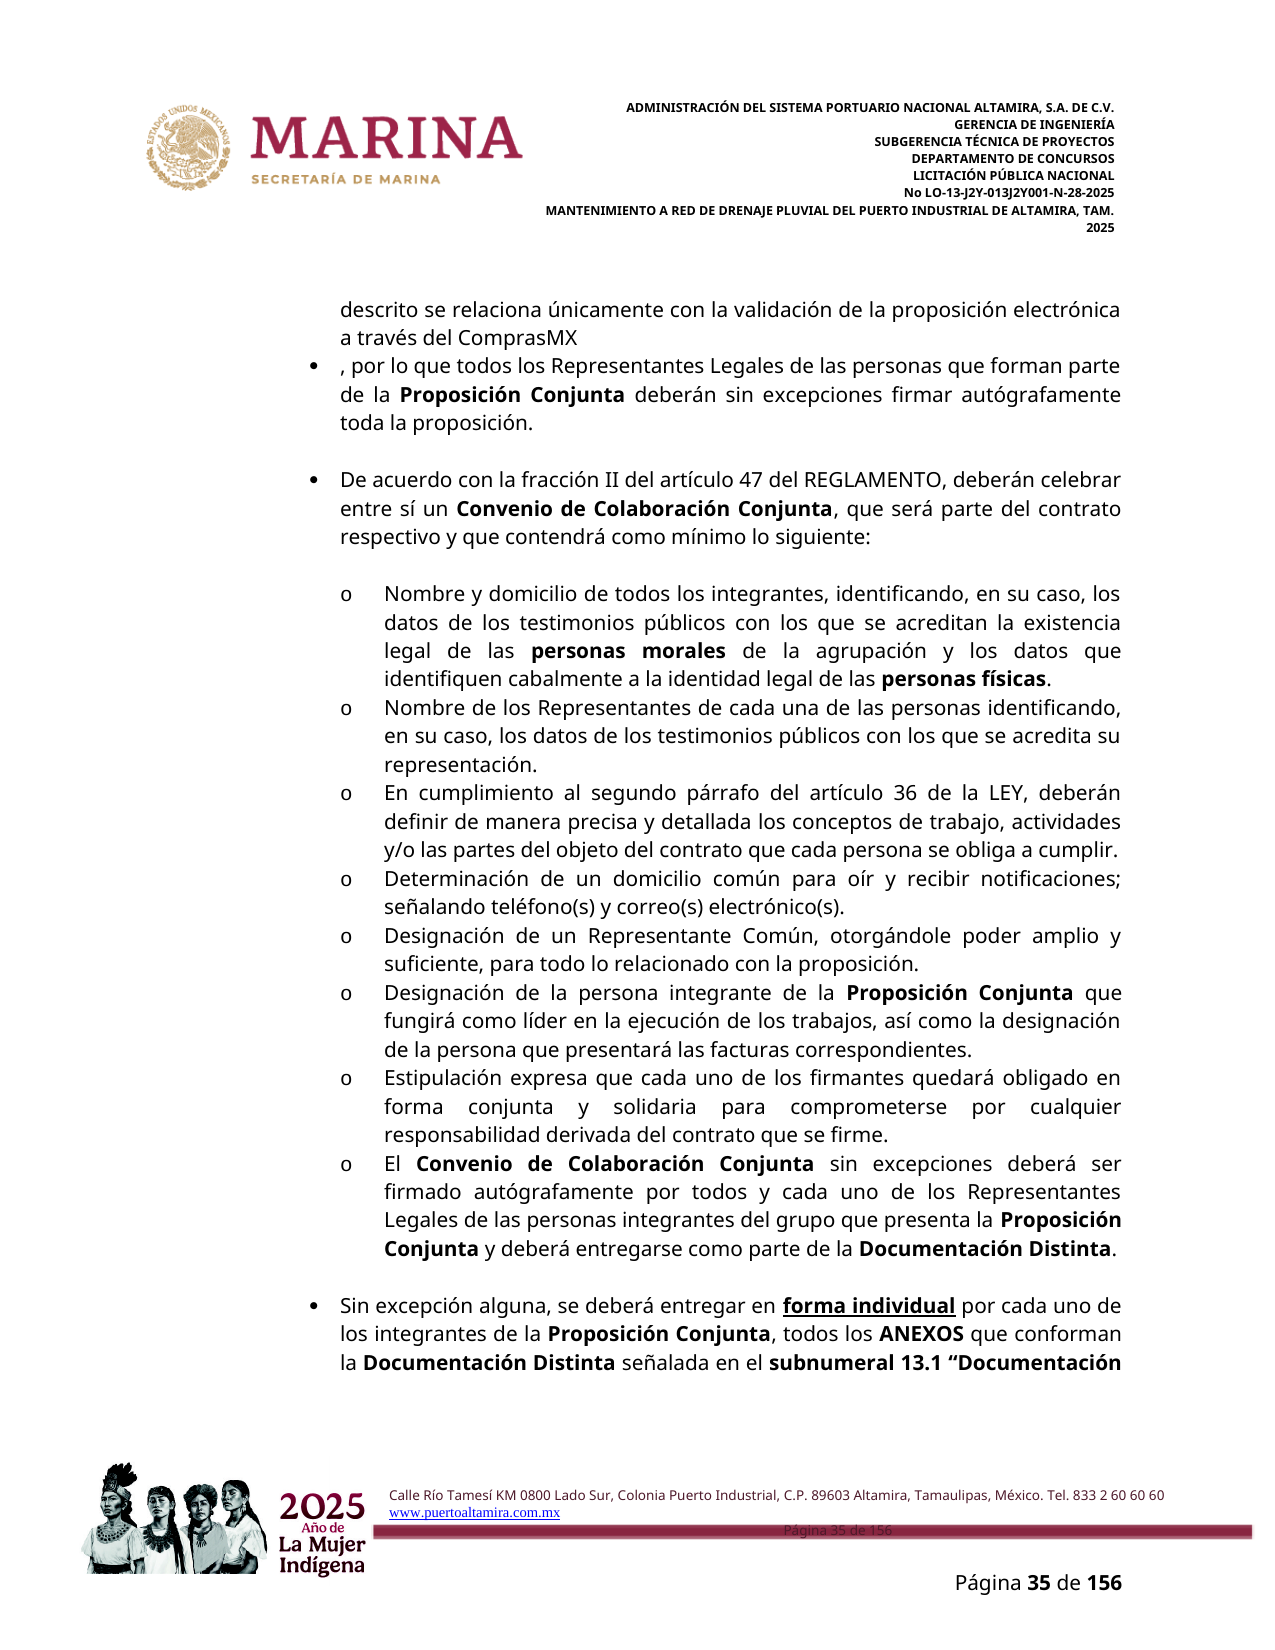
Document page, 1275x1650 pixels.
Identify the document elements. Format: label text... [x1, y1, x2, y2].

picture [146, 101, 543, 191]
list , por lo que todos los Representantes Legales de las personas que forman parte de la Proposición Conjunta deberán sin excepciones firmar autógrafamente toda la proposición. [310, 352, 1122, 437]
list El Convenio de Colaboración Conjunta sin excepciones deberá ser firmado autógrafamente por todos y cada uno de los Representantes Legales de las personas integrantes del grupo que presenta la Proposición Conjunta y deberá entregarse como parte de la Documentación Distinta. [340, 1149, 1122, 1262]
picture [11, 1456, 1256, 1586]
list Determinación de un domicilio común para oír y recibir notificaciones; señalando teléfono(s) y correo(s) electrónico(s). [340, 864, 1122, 921]
list Nombre y domicilio de todos los integrantes, identificando, en su caso, los datos de los testimonios públicos con los que se acreditan la existencia legal de las personas morales de la agrupación y los datos que identifiquen cabalmente a la identidad legal de las personas físicas. [340, 579, 1122, 693]
list En cumplimiento al segundo párrafo del artículo 36 de la LEY, deberán definir de manera precisa y detallada los conceptos de trabajo, actividades y/o las partes del objeto del contrato que cada persona se obliga a cumplir. [340, 778, 1122, 864]
list Designación de un Representante Común, otorgándole poder amplio y suficiente, para todo lo relacionado con la proposición. [340, 921, 1122, 978]
list Nombre de los Representantes de cada una de las personas identificando, en su caso, los datos de los testimonios públicos con los que se acredita su representación. [340, 693, 1122, 778]
list De acuerdo con la fracción II del artículo 47 del REGLAMENTO, deberán celebrar entre sí un Convenio de Colaboración Conjunta, que será parte del contrato respectivo y que contendrá como mínimo lo siguiente: [310, 465, 1122, 551]
list Designación de la persona integrante de la Proposición Conjunta que fungirá como líder en la ejecución de los trabajos, así como la designación de la persona que presentará las facturas correspondientes. [340, 978, 1122, 1063]
list Estipulación expresa que cada uno de los firmantes quedará obligado en forma conjunta y solidaria para comprometerse por cualquier responsabilidad derivada del contrato que se firme. [340, 1063, 1122, 1149]
